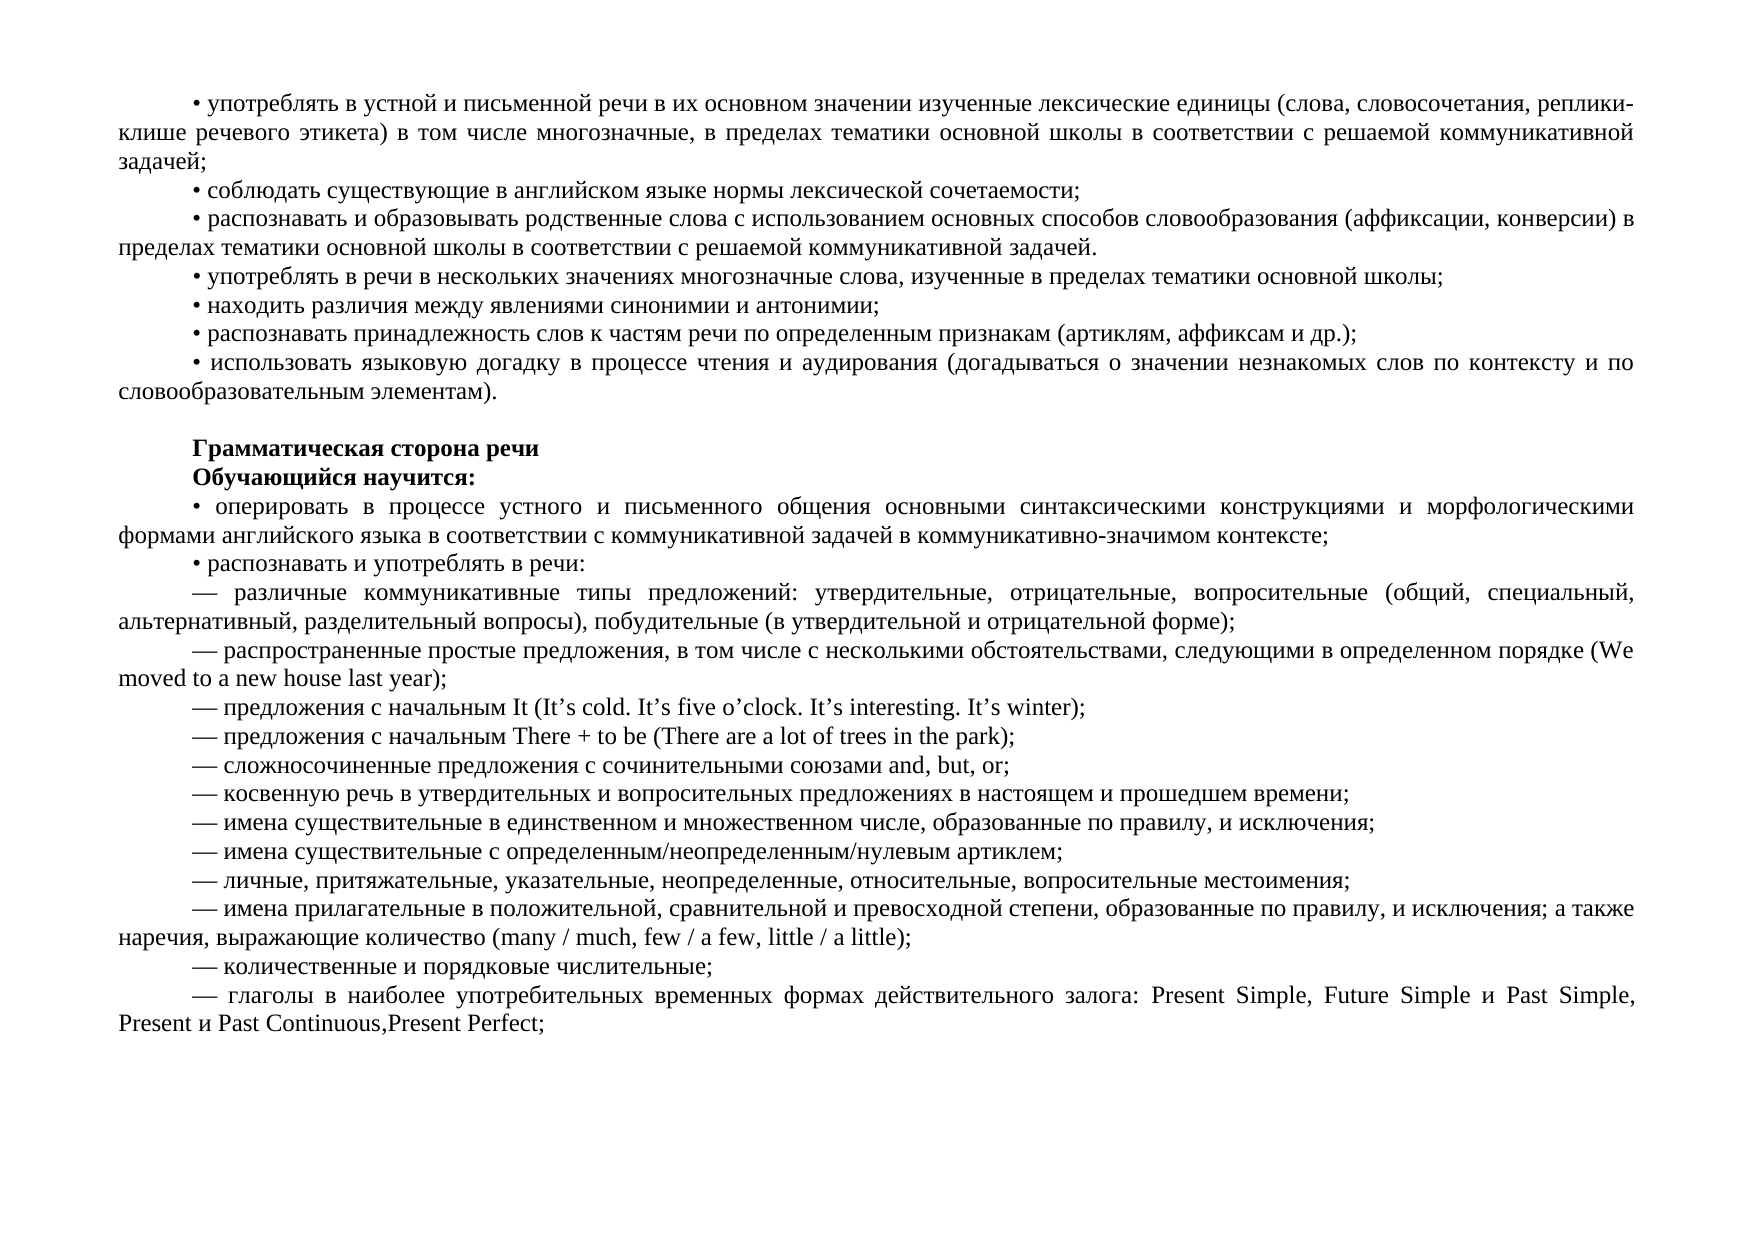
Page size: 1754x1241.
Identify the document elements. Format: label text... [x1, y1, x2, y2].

text • соблюдать существующие в английском языке нормы лексической сочетаемости; [118, 175, 1636, 203]
text — глаголы в наиболее употребительных временных формах действительного залога: Present Simple, Future Simple и Past Simple, Present и Past Continuous,Present Perfect; [118, 980, 1636, 1037]
text — имена прилагательные в положительной, сравнительной и превосходной степени, образованные по правилу, и исключения; а также наречия, выражающие количество (many / much, few / a few, little / a little); [118, 893, 1636, 951]
text • распознавать и образовывать родственные слова с использованием основных способов словообразования (аффиксации, конверсии) в пределах тематики основной школы в соответствии с решаемой коммуникативной задачей. [118, 203, 1636, 261]
text — имена существительные c определенным/неопределенным/нулевым артиклем; [118, 836, 1636, 865]
text • употреблять в речи в нескольких значениях многозначные слова, изученные в пределах тематики основной школы; [118, 261, 1636, 290]
text • находить различия между явлениями синонимии и антонимии; [118, 290, 1636, 318]
text — распространенные простые предложения, в том числе с несколькими обстоятельствами, следующими в определенном порядке (We moved to a new house last year); [118, 635, 1636, 692]
text — предложения с начальным It (It’s cold. It’s five o’clock. It’s interesting. It’s winter); [118, 692, 1636, 721]
text • употреблять в устной и письменной речи в их основном значении изученные лексические единицы (слова, словосочетания, реплики-клише речевого этикета) в том числе многозначные, в пределах тематики основной школы в соответствии с решаемой коммуникативной задачей; [118, 88, 1636, 175]
text • оперировать в процессе устного и письменного общения основными синтаксическими конструкциями и морфологическими формами английского языка в соответствии с коммуникативной задачей в коммуникативно-значимом контексте; [118, 491, 1636, 548]
text • распознавать и употреблять в речи: [118, 548, 1636, 577]
text • распознавать принадлежность слов к частям речи по определенным признакам (артиклям, аффиксам и др.); [118, 318, 1636, 347]
text — различные коммуникативные типы предложений: утвердительные, отрицательные, вопросительные (общий, специальный, альтернативный, разделительный вопросы), побудительные (в утвердительной и отрицательной форме); [118, 577, 1636, 635]
text — косвенную речь в утвердительных и вопросительных предложениях в настоящем и прошедшем времени; [118, 778, 1636, 807]
text — количественные и порядковые числительные; [118, 951, 1636, 980]
text Обучающийся научится: [118, 462, 1636, 491]
text • использовать языковую догадку в процессе чтения и аудирования (догадываться о значении незнакомых слов по контексту и по словообразовательным элементам). [118, 347, 1636, 405]
text — личные, притяжательные, указательные, неопределенные, относительные, вопросительные местоимения; [118, 865, 1636, 893]
text — имена существительные в единственном и множественном числе, образованные по правилу, и исключения; [118, 807, 1636, 836]
text — предложения с начальным There + to be (There are a lot of trees in the park); [118, 721, 1636, 750]
text Грамматическая сторона речи [118, 433, 1636, 462]
text — сложносочиненные предложения с сочинительными союзами and, but, or; [118, 750, 1636, 778]
